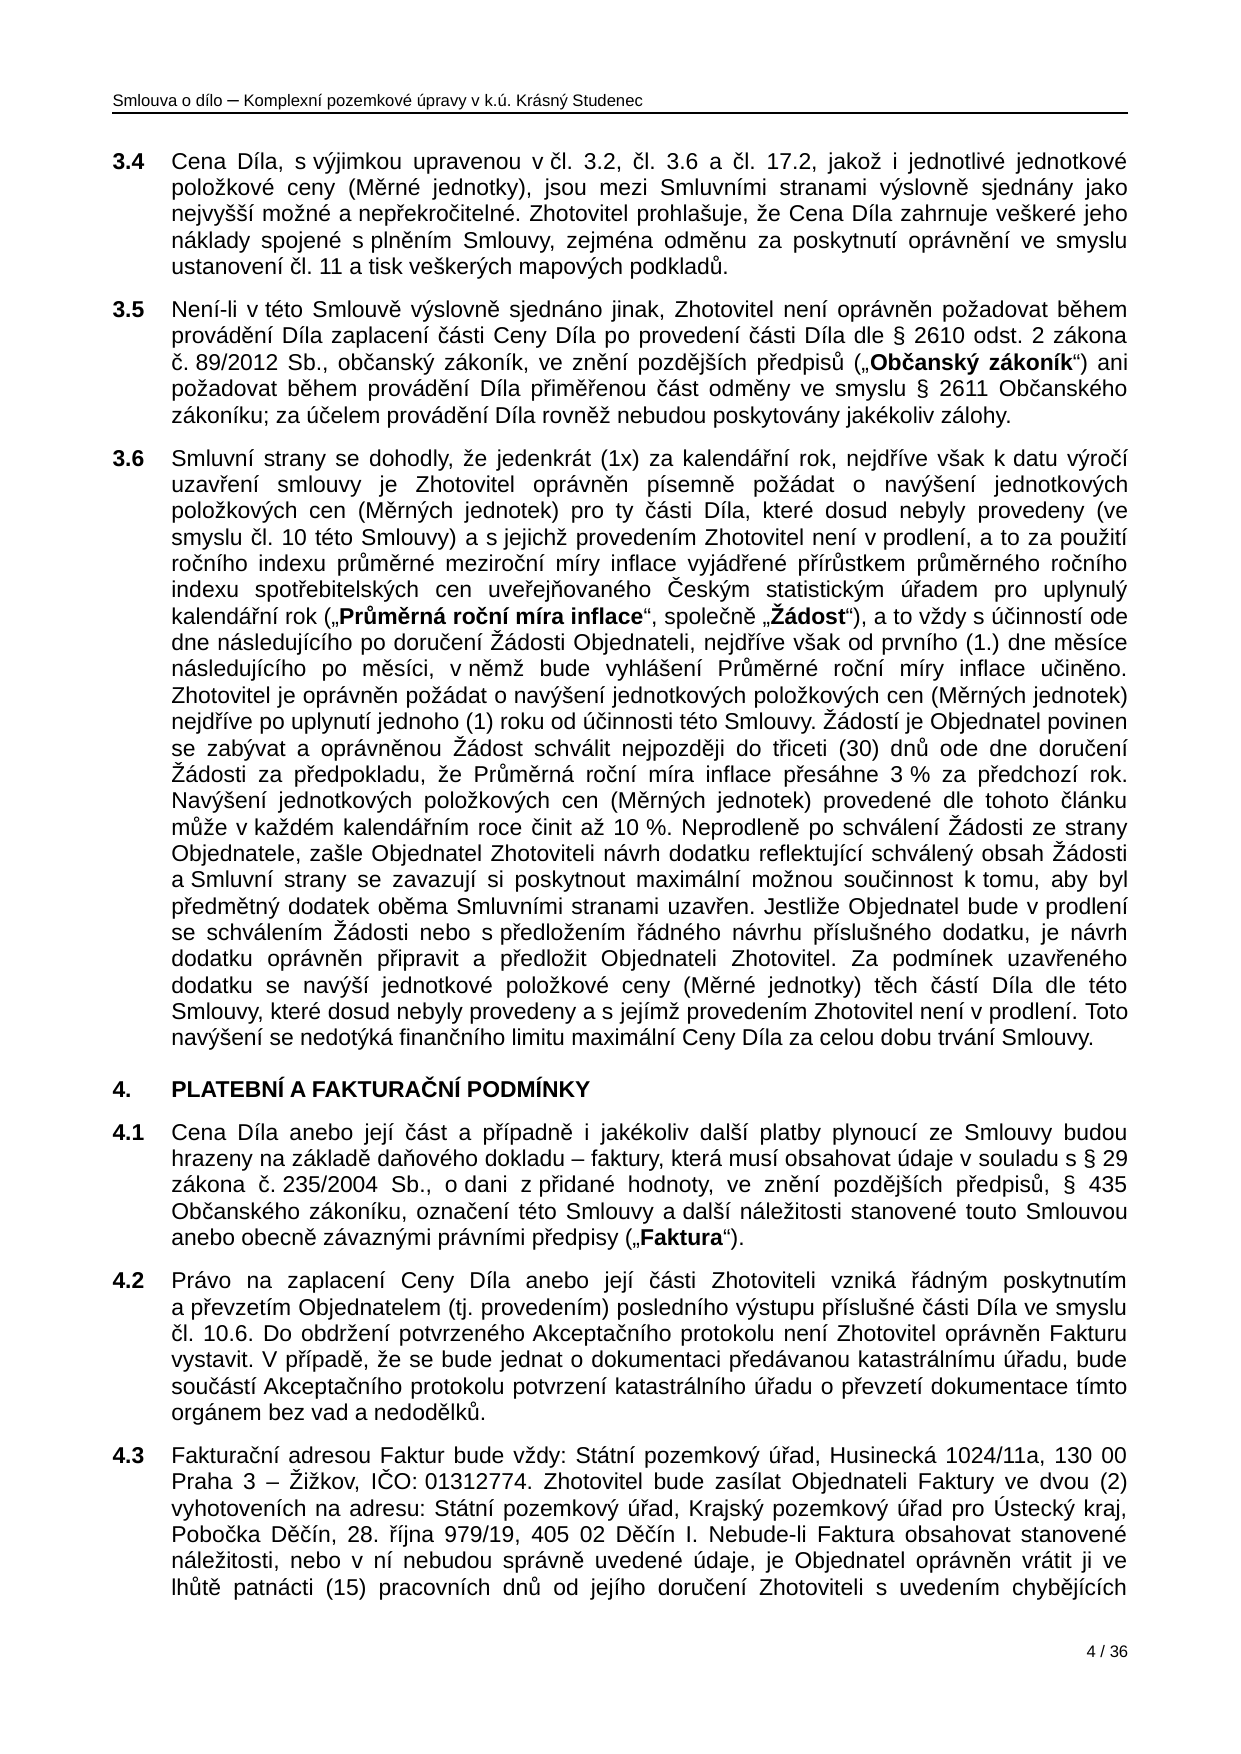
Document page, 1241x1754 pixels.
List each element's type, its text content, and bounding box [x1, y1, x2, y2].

text Právo na zaplacení Ceny Díla anebo její části Zhotoviteli vzniká řádným poskytnutím a převzetím Objednatelem (tj. provedením) posledního výstupu příslušné části Díla ve smyslu čl. 10.6. Do obdržení potvrzeného Akceptačního protokolu není Zhotovitel oprávněn Fakturu vystavit. V případě, že se bude jednat o dokumentaci předávanou katastrálnímu úřadu, bude součástí Akceptačního protokolu potvrzení katastrálního úřadu o převzetí dokumentace tímto orgánem bez vad a nedodělků. [112, 1267, 1128, 1425]
text Smluvní strany se dohodly, že jedenkrát (1x) za kalendářní rok, nejdříve však k datu výročí uzavření smlouvy je Zhotovitel oprávněn písemně požádat o navýšení jednotkových položkových cen (Měrných jednotek) pro ty části Díla, které dosud nebyly provedeny (ve smyslu čl. 10 této Smlouvy) a s jejichž provedením Zhotovitel není v prodlení, a to za použití ročního indexu průměrné meziroční míry inflace vyjádřené přírůstkem průměrného ročního indexu spotřebitelských cen uveřejňovaného Českým statistickým úřadem pro uplynulý kalendářní rok („Průměrná roční míra inflace“, společně „Žádost“), a to vždy s účinností ode dne následujícího po doručení Žádosti Objednateli, nejdříve však od prvního (1.) dne měsíce následujícího po měsíci, v němž bude vyhlášení Průměrné roční míry inflace učiněno. Zhotovitel je oprávněn požádat o navýšení jednotkových položkových cen (Měrných jednotek) nejdříve po uplynutí jednoho (1) roku od účinnosti této Smlouvy. Žádostí je Objednatel povinen se zabývat a oprávněnou Žádost schválit nejpozději do třiceti (30) dnů ode dne doručení Žádosti za předpokladu, že Průměrná roční míra inflace přesáhne 3 % za předchozí rok. Navýšení jednotkových položkových cen (Měrných jednotek) provedené dle tohoto článku může v každém kalendářním roce činit až 10 %. Neprodleně po schválení Žádosti ze strany Objednatele, zašle Objednatel Zhotoviteli návrh dodatku reflektující schválený obsah Žádosti a Smluvní strany se zavazují si poskytnout maximální možnou součinnost k tomu, aby byl předmětný dodatek oběma Smluvními stranami uzavřen. Jestliže Objednatel bude v prodlení se schválením Žádosti nebo s předložením řádného návrhu příslušného dodatku, je návrh dodatku oprávněn připravit a předložit Objednateli Zhotovitel. Za podmínek uzavřeného dodatku se navýší jednotkové položkové ceny (Měrné jednotky) těch částí Díla dle této Smlouvy, které dosud nebyly provedeny a s jejímž provedením Zhotovitel není v prodlení. Toto navýšení se nedotýká finančního limitu maximální Ceny Díla za celou dobu trvání Smlouvy. [112, 444, 1128, 1051]
text Cena Díla, s výjimkou upravenou v čl. 3.2, čl. 3.6 a čl. 17.2, jakož i jednotlivé jednotkové položkové ceny (Měrné jednotky), jsou mezi Smluvními stranami výslovně sjednány jako nejvyšší možné a nepřekročitelné. Zhotovitel prohlašuje, že Cena Díla zahrnuje veškeré jeho náklady spojené s plněním Smlouvy, zejména odměnu za poskytnutí oprávnění ve smyslu ustanovení čl. 11 a tisk veškerých mapových podkladů. [112, 148, 1128, 279]
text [112, 1442, 1128, 1600]
text Platební a fakturační podmínky [112, 1076, 1128, 1102]
text Cena Díla anebo její část a případně i jakékoliv další platby plynoucí ze Smlouvy budou hrazeny na základě daňového dokladu – faktury, která musí obsahovat údaje v souladu s § 29 zákona č. 235/2004 Sb., o dani z přidané hodnoty, ve znění pozdějších předpisů, § 435 Občanského zákoníku, označení této Smlouvy a další náležitosti stanovené touto Smlouvou anebo obecně závaznými právními předpisy („Faktura“). [112, 1119, 1128, 1251]
text Není-li v této Smlouvě výslovně sjednáno jinak, Zhotovitel není oprávněn požadovat během provádění Díla zaplacení části Ceny Díla po provedení části Díla dle § 2610 odst. 2 zákona č. 89/2012 Sb., občanský zákoník, ve znění pozdějších předpisů („Občanský zákoník“) ani požadovat během provádění Díla přiměřenou část odměny ve smyslu § 2611 Občanského zákoníku; za účelem provádění Díla rovněž nebudou poskytovány jakékoliv zálohy. [112, 296, 1128, 428]
